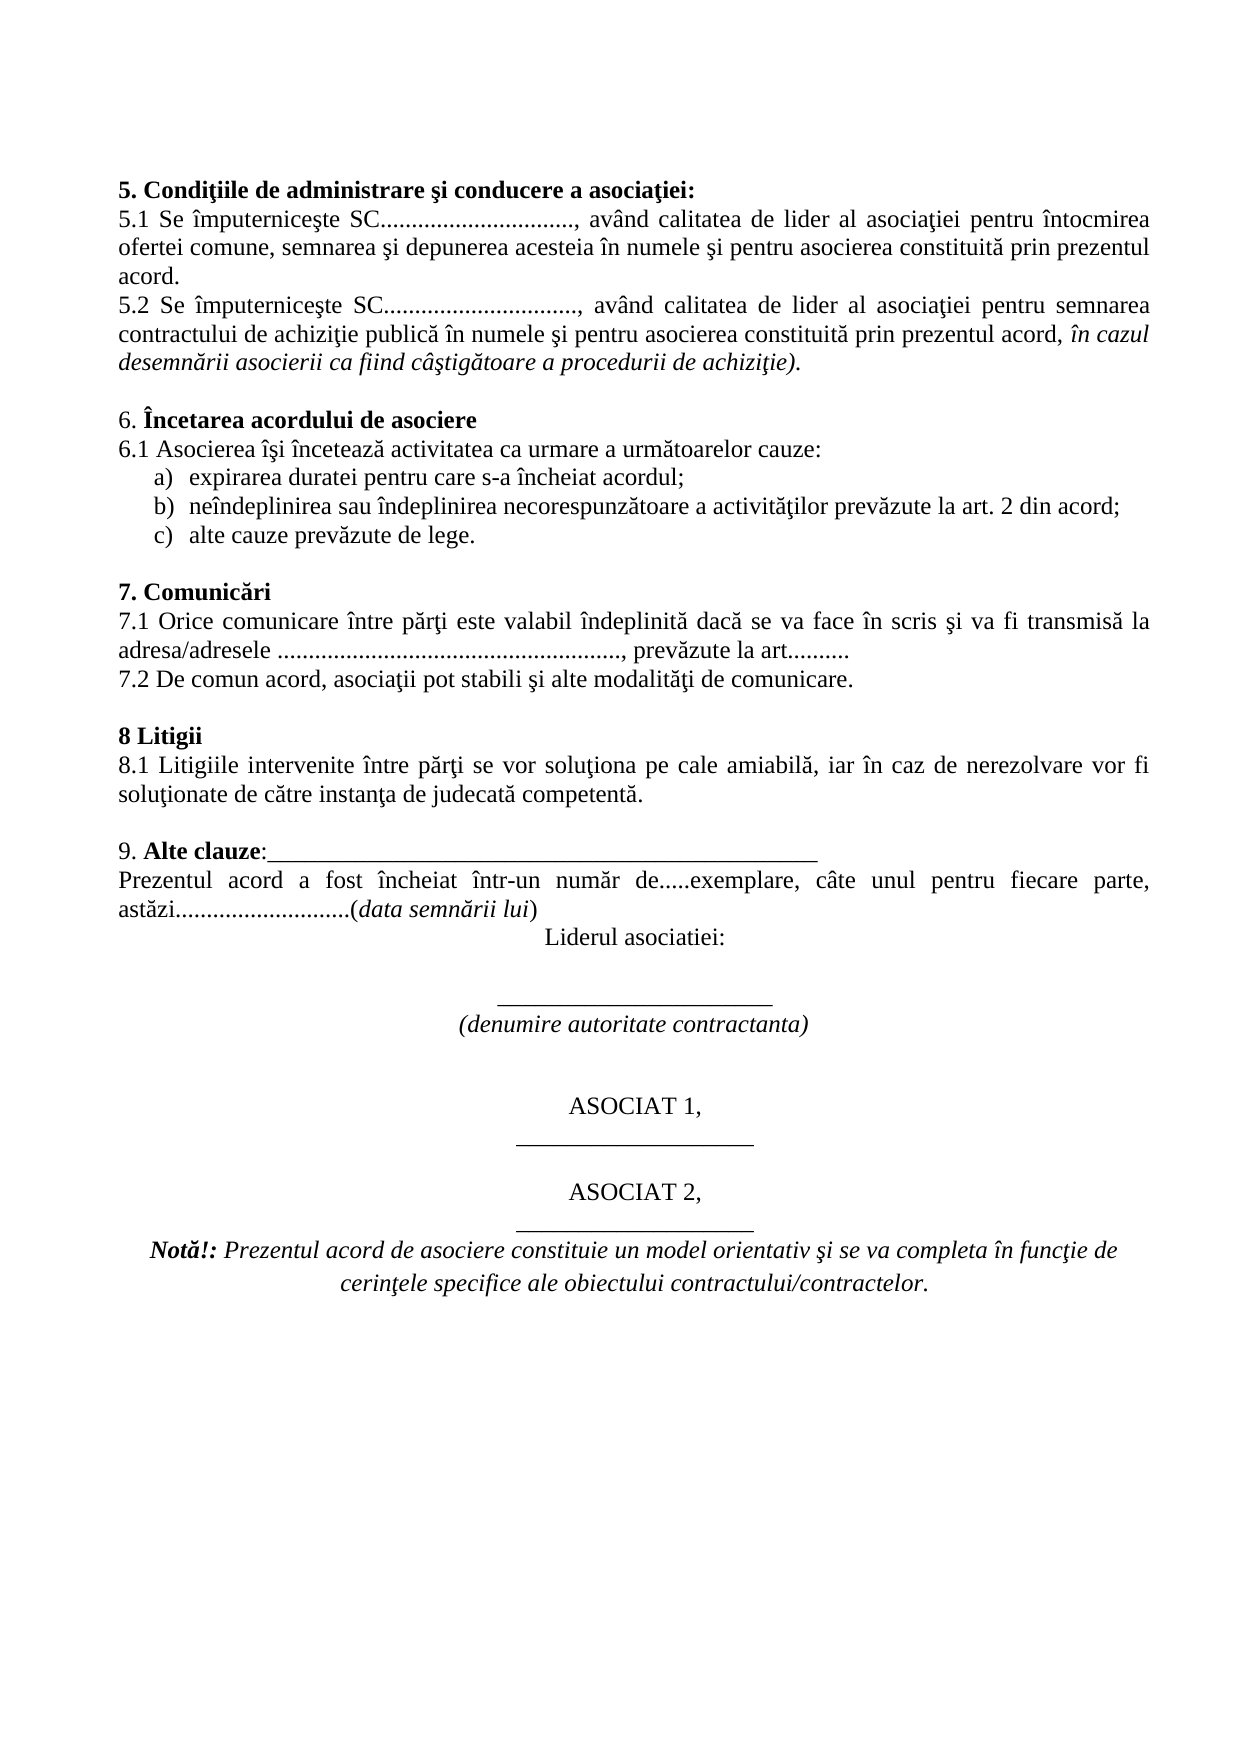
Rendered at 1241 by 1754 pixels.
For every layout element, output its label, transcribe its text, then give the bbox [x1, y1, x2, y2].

text ASOCIAT 2, [118, 1177, 1152, 1206]
text (denumire autoritate contractanta) [118, 1009, 1152, 1037]
text 7. Comunicări [118, 577, 1152, 606]
list neîndeplinirea sau îndeplinirea necorespunzătoare a activităţilor prevăzute la art. 2 din acord; [153, 491, 1152, 520]
text 6. Încetarea acordului de asociere [118, 405, 1152, 434]
text Liderul asociatiei: [118, 922, 1152, 951]
text 5. Condiţiile de administrare şi conducere a asociaţiei: [118, 175, 1152, 204]
text 5.2 Se împuterniceşte SC..............................., având calitatea de lider al asociaţiei pentru semnarea contractului de achiziţie publică în numele şi pentru asocierea constituită prin prezentul acord, în cazul desemnării asocierii ca fiind câştigătoare a procedurii de achiziţie). [118, 290, 1152, 376]
text ___________________ [118, 1120, 1152, 1149]
text Notă!: Prezentul acord de asociere constituie un model orientativ şi se va completa în funcţie de cerinţele specifice ale obiectului contractului/contractelor. [118, 1235, 1152, 1297]
list expirarea duratei pentru care s-a încheiat acordul; [153, 462, 1152, 491]
text 7.2 De comun acord, asociaţii pot stabili şi alte modalităţi de comunicare. [118, 664, 1152, 692]
text Prezentul acord a fost încheiat într-un număr de.....exemplare, câte unul pentru fiecare parte, astăzi............................(data semnării lui) [118, 865, 1152, 922]
text ASOCIAT 1, [118, 1091, 1152, 1120]
text ___________________ [118, 1206, 1152, 1235]
text 8.1 Litigiile intervenite între părţi se vor soluţiona pe cale amiabilă, iar în caz de nerezolvare vor fi soluţionate de către instanţa de judecată competentă. [118, 750, 1152, 807]
list alte cauze prevăzute de lege. [153, 520, 1152, 549]
text 6.1 Asocierea îşi încetează activitatea ca urmare a următoarelor cauze: [118, 434, 1152, 462]
text ______________________ [118, 980, 1152, 1009]
text 5.1 Se împuterniceşte SC..............................., având calitatea de lider al asociaţiei pentru întocmirea ofertei comune, semnarea şi depunerea acesteia în numele şi pentru asocierea constituită prin prezentul acord. [118, 204, 1152, 290]
text 7.1 Orice comunicare între părţi este valabil îndeplinită dacă se va face în scris şi va fi transmisă la adresa/adresele ......................................................., prevăzute la art.......... [118, 606, 1152, 664]
text 8 Litigii [118, 721, 1152, 750]
text 9. Alte clauze:____________________________________________ [118, 836, 1152, 865]
